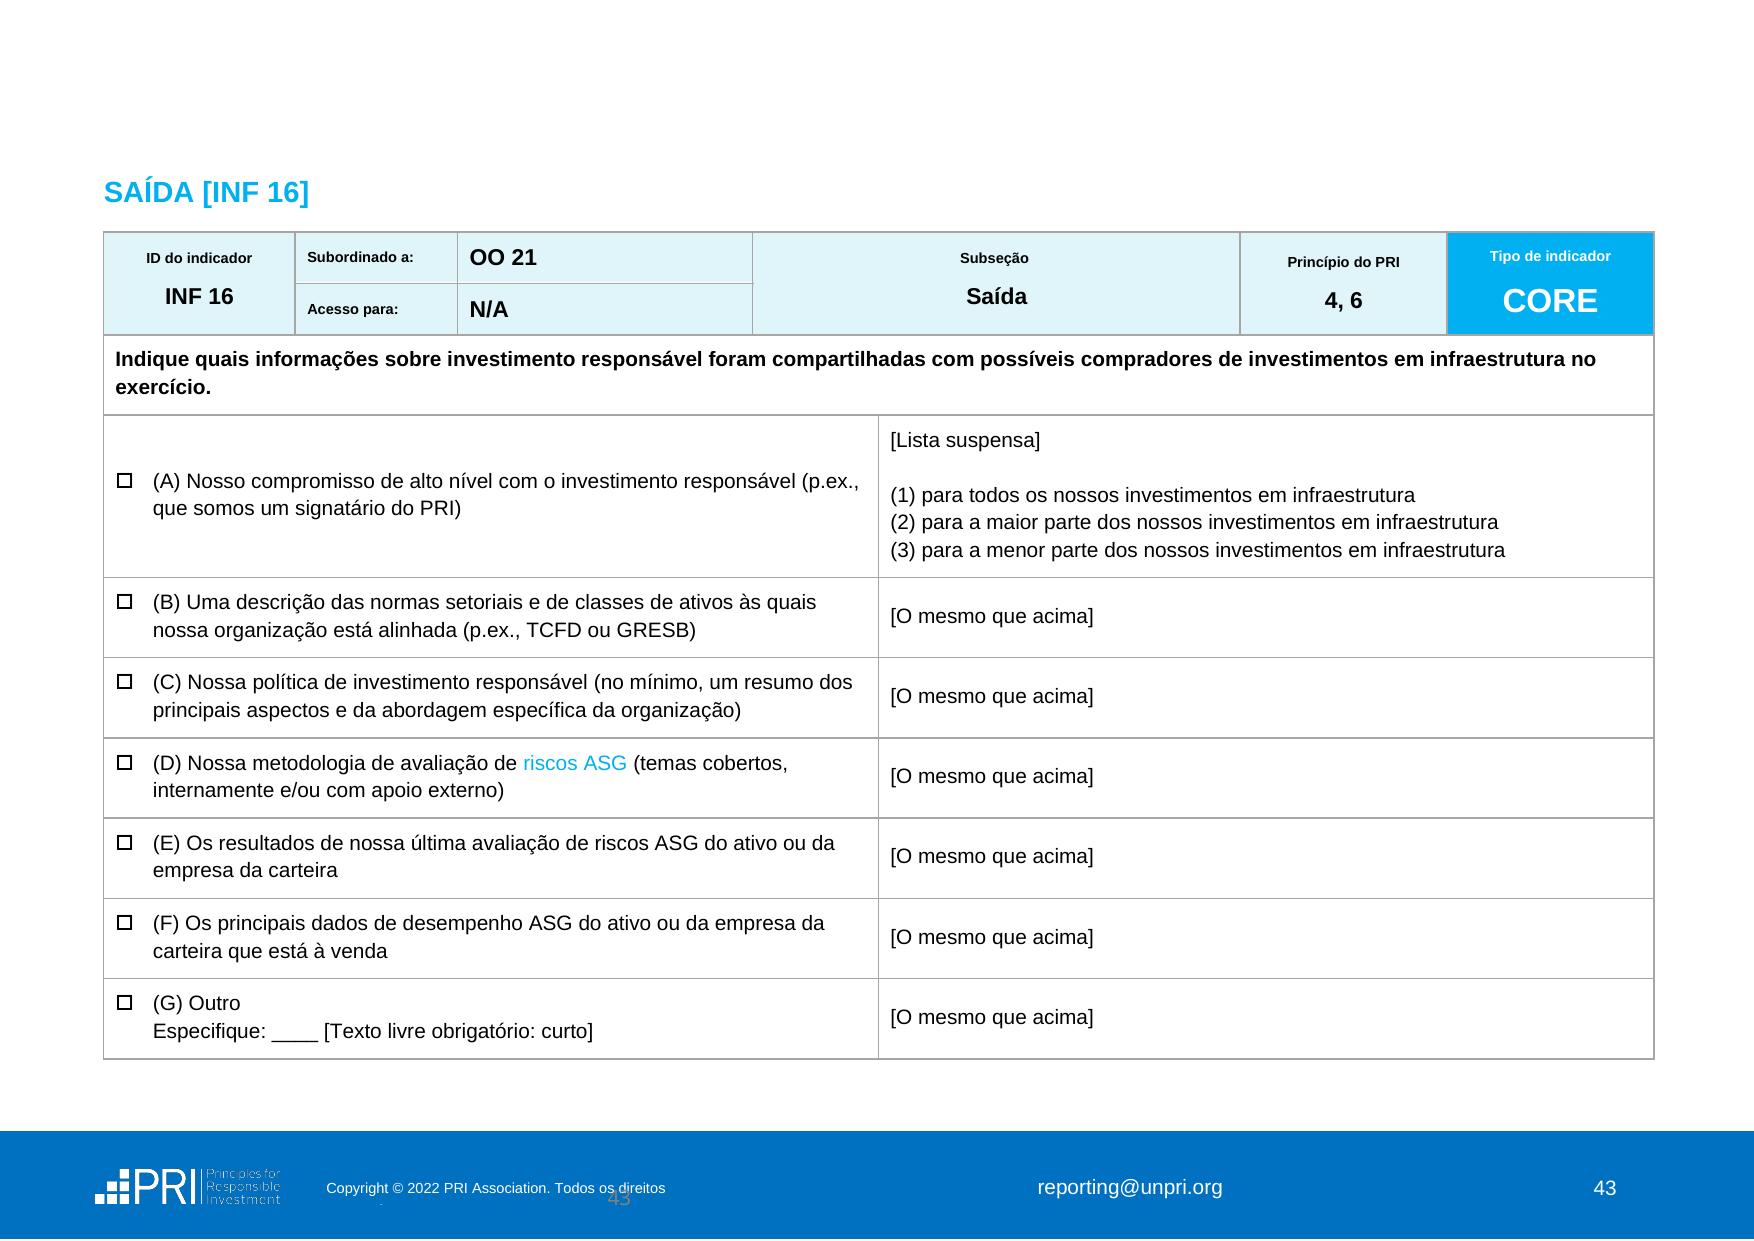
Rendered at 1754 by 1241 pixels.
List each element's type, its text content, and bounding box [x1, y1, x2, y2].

table_header ID do indicador INF 16 [104, 233, 294, 334]
table_cell (F) Os principais dados de desempenho ASG do ativo ou da empresa da carteira que está à venda [104, 899, 878, 978]
table_cell [O mesmo que acima] [879, 979, 1653, 1058]
table_cell [Lista suspensa] (1) para todos os nossos investimentos em infraestrutura (2) para a maior parte dos nossos investimentos em infraestrutura (3) para a menor parte dos nossos investimentos em infraestrutura [879, 416, 1653, 577]
table_cell Indique quais informações sobre investimento responsável foram compartilhadas com possíveis compradores de investimentos em infraestrutura no exercício. [104, 336, 1653, 414]
table_header Subseção Saída [753, 233, 1239, 334]
picture [92, 1166, 282, 1207]
subtitle Saída [INF 16] [103, 175, 1650, 208]
table_cell [O mesmo que acima] [879, 658, 1653, 737]
table_cell Acesso para: [296, 284, 457, 334]
table_cell [O mesmo que acima] [879, 739, 1653, 817]
table_header OO 21 [458, 233, 752, 282]
table_cell [O mesmo que acima] [879, 819, 1653, 897]
table_cell [O mesmo que acima] [879, 578, 1653, 657]
table_header Princípio do PRI 4, 6 [1241, 233, 1446, 334]
table_cell (D) Nossa metodologia de avaliação de riscos ASG (temas cobertos, internamente e/ou com apoio externo) [104, 739, 878, 817]
table_header Tipo de indicador CORE [1448, 233, 1653, 334]
table_cell (G) Outro Especifique: ____ [Texto livre obrigatório: curto] [104, 979, 878, 1058]
table_cell (C) Nossa política de investimento responsável (no mínimo, um resumo dos principais aspectos e da abordagem específica da organização) [104, 658, 878, 737]
table_cell [O mesmo que acima] [879, 899, 1653, 978]
table_cell (E) Os resultados de nossa última avaliação de riscos ASG do ativo ou da empresa da carteira [104, 819, 878, 897]
table_cell N/A [458, 284, 752, 334]
table_header Subordinado a: [296, 233, 457, 282]
table_cell (B) Uma descrição das normas setoriais e de classes de ativos às quais nossa organização está alinhada (p.ex., TCFD ou GRESB) [104, 578, 878, 657]
table_cell (A) Nosso compromisso de alto nível com o investimento responsável (p.ex., que somos um signatário do PRI) [104, 416, 878, 577]
